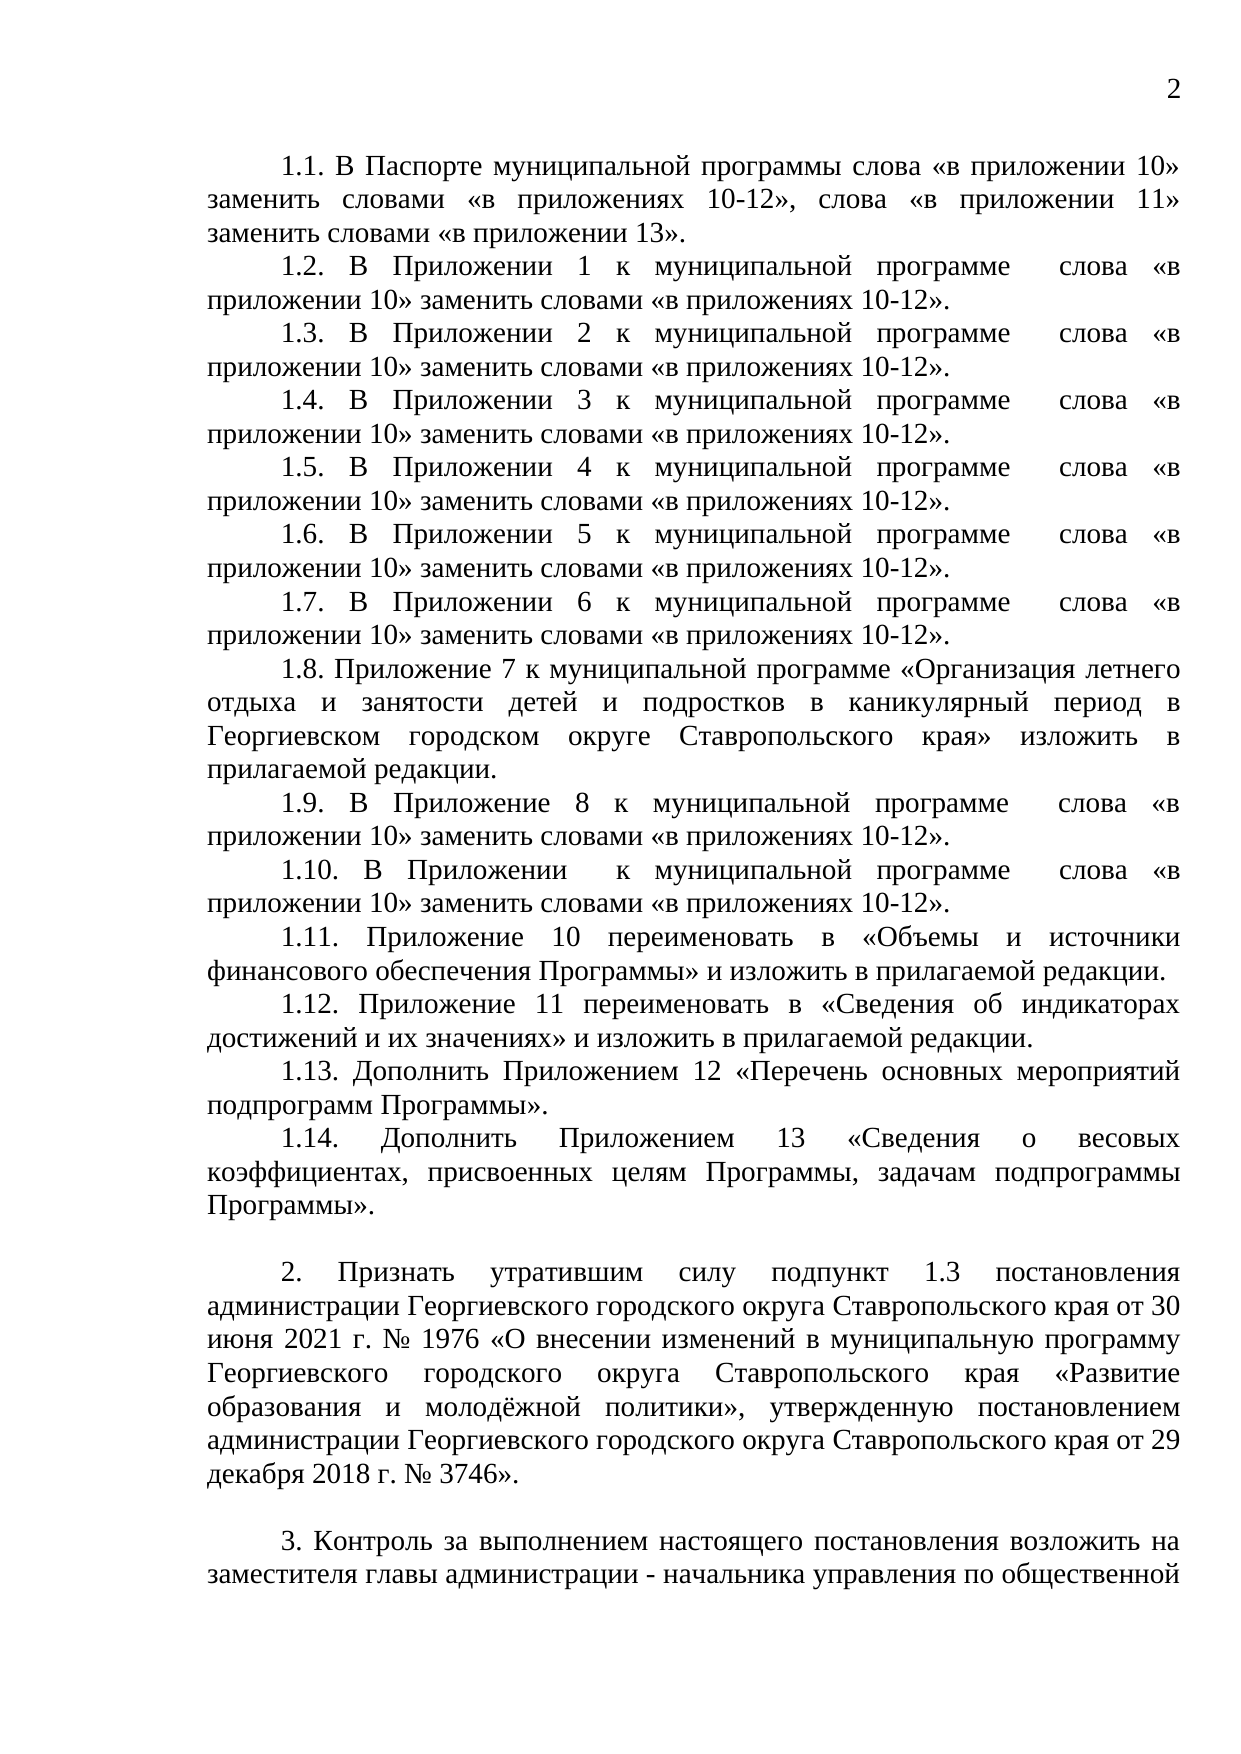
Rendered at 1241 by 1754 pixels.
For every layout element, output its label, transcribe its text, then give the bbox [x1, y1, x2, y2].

text 2. Признать утратившим силу подпункт 1.3 постановления администрации Георгиевского городского округа Ставропольского края от 30 июня 2021 г. № 1976 «О внесении изменений в муниципальную программу Георгиевского городского округа Ставропольского края «Развитие образования и молодёжной политики», утвержденную постановлением администрации Георгиевского городского округа Ставропольского края от 29 декабря 2018 г. № 3746». [207, 1254, 1181, 1489]
text 1.8. Приложение 7 к муниципальной программе «Организация летнего отдыха и занятости детей и подростков в каникулярный период в Георгиевском городском округе Ставропольского края» изложить в прилагаемой редакции. [207, 651, 1181, 785]
text 1.1. В Паспорте муниципальной программы слова «в приложении 10» заменить словами «в приложениях 10-12», слова «в приложении 11» заменить словами «в приложении 13». [207, 148, 1181, 248]
text 1.2. В Приложении 1 к муниципальной программе слова «в приложении 10» заменить словами «в приложениях 10-12». [207, 248, 1181, 315]
text 1.11. Приложение 10 переименовать в «Объемы и источники финансового обеспечения Программы» и изложить в прилагаемой редакции. [207, 919, 1181, 986]
text 1.4. В Приложении 3 к муниципальной программе слова «в приложении 10» заменить словами «в приложениях 10-12». [207, 382, 1181, 449]
text 1.6. В Приложении 5 к муниципальной программе слова «в приложении 10» заменить словами «в приложениях 10-12». [207, 517, 1181, 584]
text 1.3. В Приложении 2 к муниципальной программе слова «в приложении 10» заменить словами «в приложениях 10-12». [207, 315, 1181, 382]
text 1.7. В Приложении 6 к муниципальной программе слова «в приложении 10» заменить словами «в приложениях 10-12». [207, 584, 1181, 651]
text 1.9. В Приложение 8 к муниципальной программе слова «в приложении 10» заменить словами «в приложениях 10-12». [207, 785, 1181, 852]
text 1.5. В Приложении 4 к муниципальной программе слова «в приложении 10» заменить словами «в приложениях 10-12». [207, 449, 1181, 517]
text 1.13. Дополнить Приложением 12 «Перечень основных мероприятий подпрограмм Программы». [207, 1053, 1181, 1120]
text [207, 1523, 1181, 1590]
text 1.12. Приложение 11 переименовать в «Сведения об индикаторах достижений и их значениях» и изложить в прилагаемой редакции. [207, 986, 1181, 1053]
text 1.10. В Приложении к муниципальной программе слова «в приложении 10» заменить словами «в приложениях 10-12». [207, 852, 1181, 919]
text 1.14. Дополнить Приложением 13 «Сведения о весовых коэффициентах, присвоенных целям Программы, задачам подпрограммы Программы». [207, 1120, 1181, 1221]
